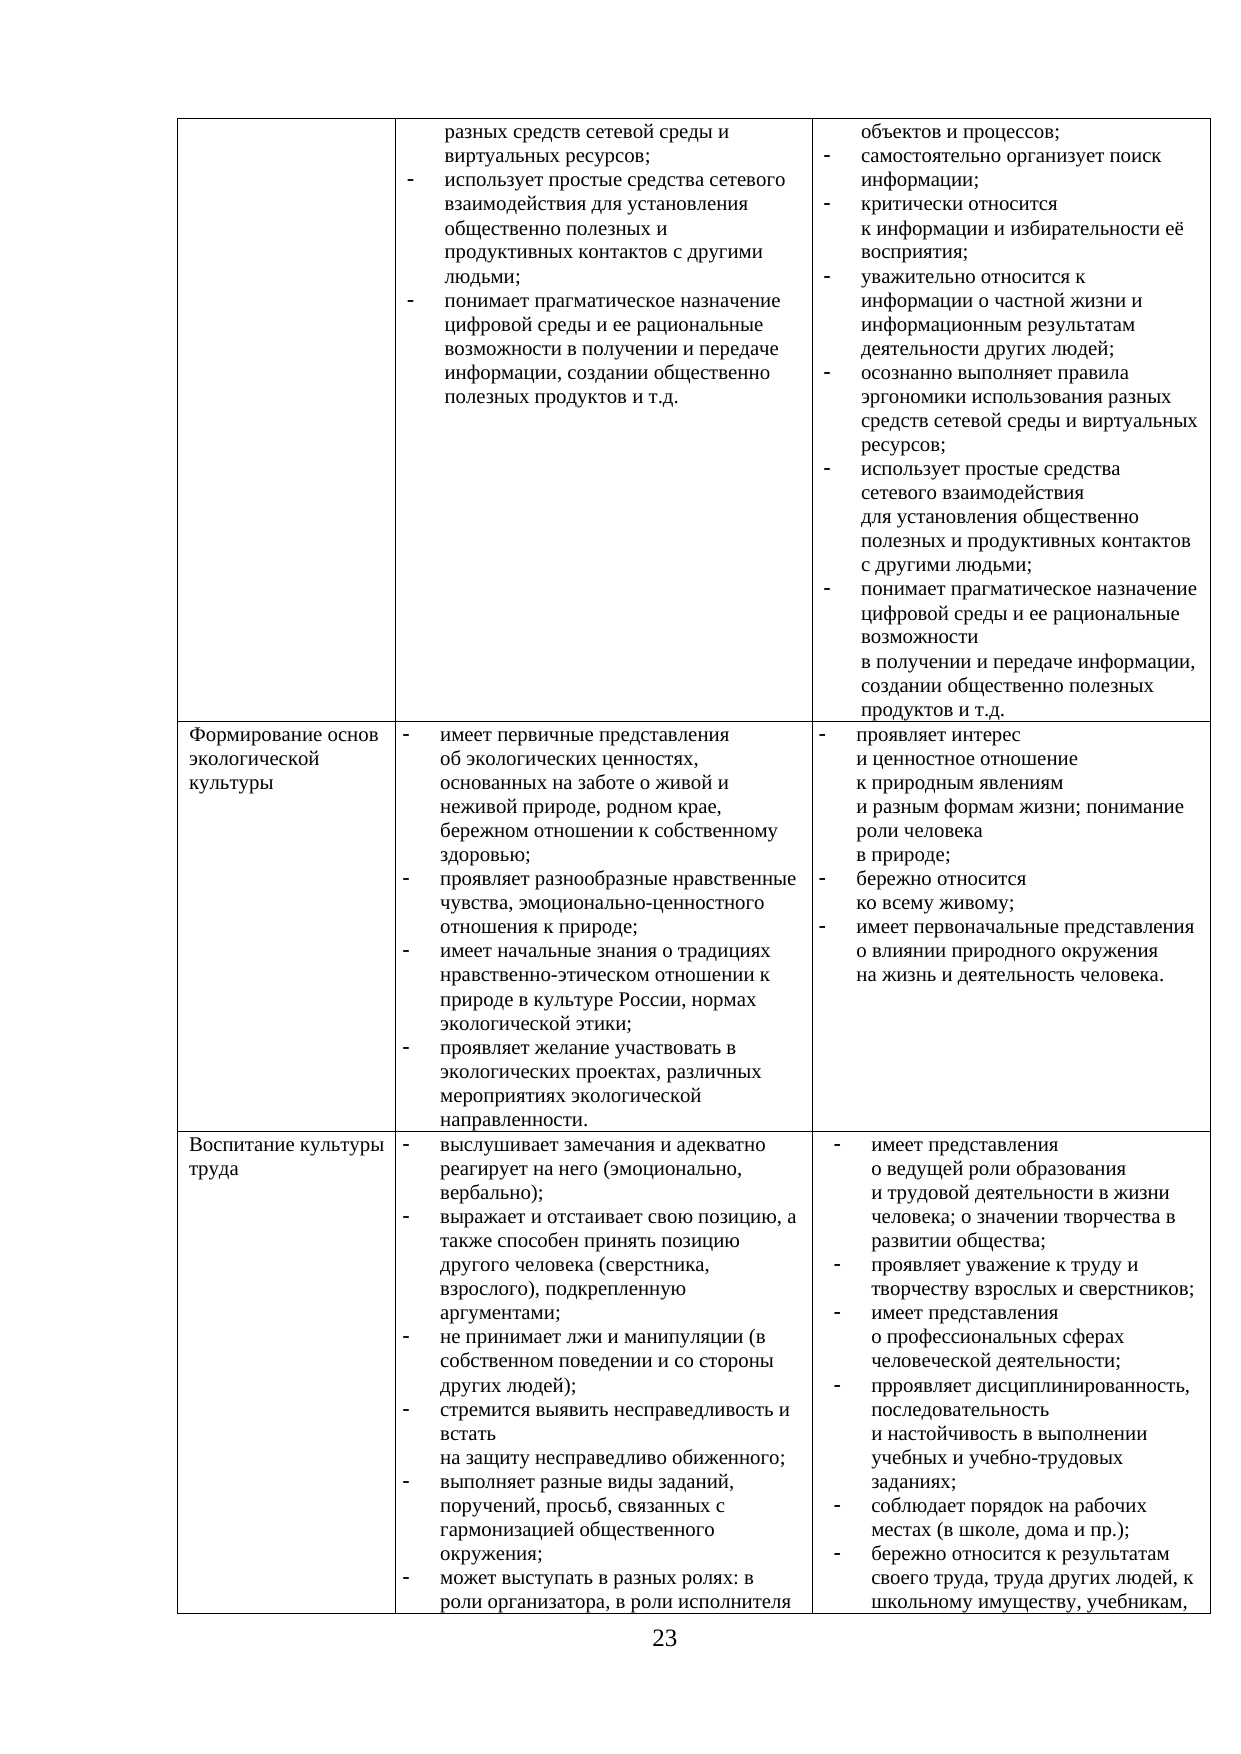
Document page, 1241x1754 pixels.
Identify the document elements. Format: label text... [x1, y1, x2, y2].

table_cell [396, 1132, 812, 1613]
table_cell Формирование основ экологической культуры [178, 722, 395, 1131]
table_cell проявляет интерес и ценностное отношение к природным явлениям и разным формам жизни; понимание роли человека в природе; бережно относится ко всему живому; имеет первоначальные представления о влиянии природного окружения на жизнь и деятельность человека. [813, 722, 1210, 1131]
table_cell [813, 1132, 1210, 1613]
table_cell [178, 119, 395, 721]
table_cell имеет первичные представления об экологических ценностях, основанных на заботе о живой и неживой природе, родном крае, бережном отношении к собственному здоровью; проявляет разнообразные нравственные чувства, эмоционально-ценностного отношения к природе; имеет начальные знания о традициях нравственно-этическом отношении к природе в культуре России, нормах экологической этики; проявляет желание участвовать в экологических проектах, различных мероприятиях экологической направленности. [396, 722, 812, 1131]
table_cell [178, 1132, 395, 1613]
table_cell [396, 119, 812, 721]
